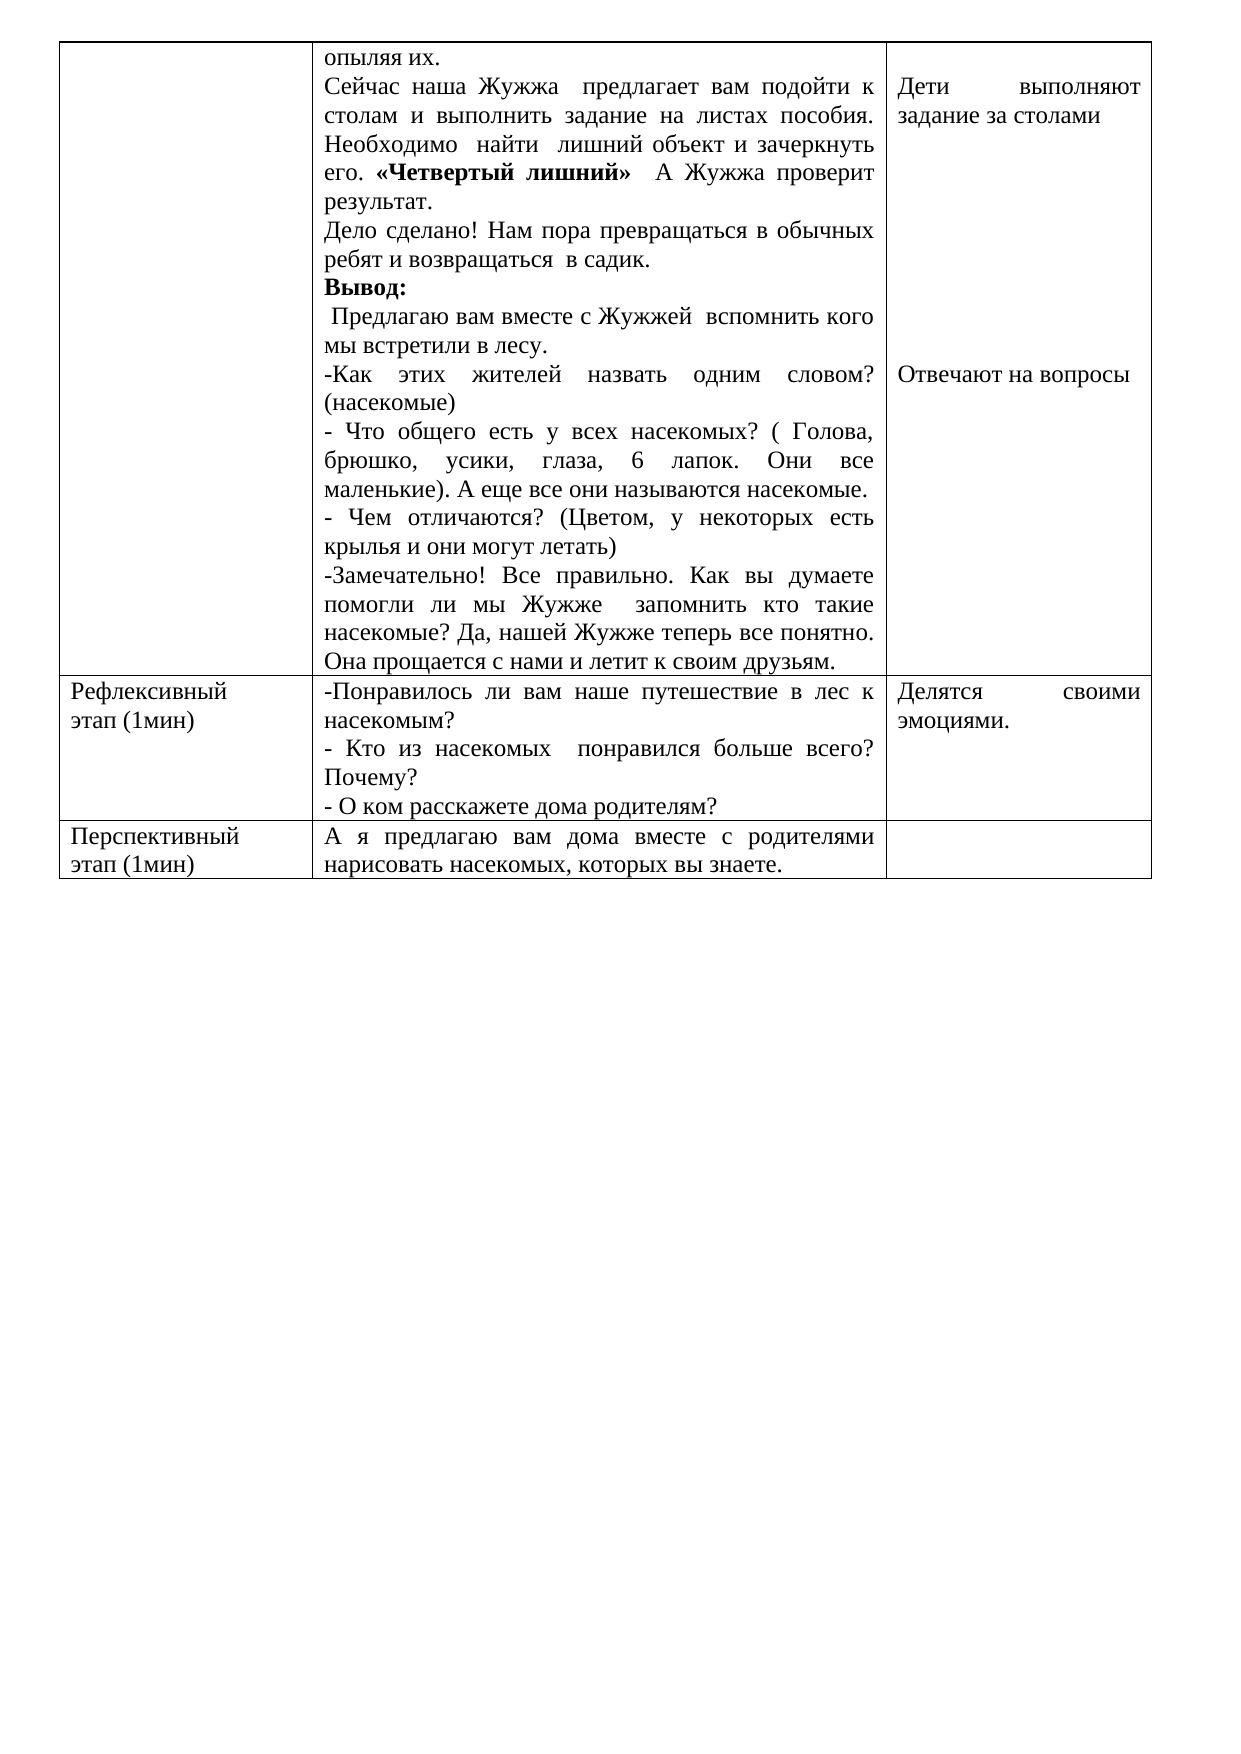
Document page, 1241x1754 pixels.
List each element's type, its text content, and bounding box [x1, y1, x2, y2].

table_cell Делятся своими эмоциями. [887, 676, 1151, 820]
table_cell Рефлексивный этап (1мин) [60, 676, 312, 820]
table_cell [887, 43, 1151, 675]
table_cell -Понравилось ли вам наше путешествие в лес к насекомым? - Кто из насекомых понравился больше всего? Почему? - О ком расскажете дома родителям? [313, 676, 886, 820]
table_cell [313, 43, 886, 675]
table_cell [887, 821, 1151, 878]
table_cell А я предлагаю вам дома вместе с родителями нарисовать насекомых, которых вы знаете. [313, 821, 886, 878]
table_cell Перспективный этап (1мин) [60, 821, 312, 878]
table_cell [60, 43, 312, 675]
